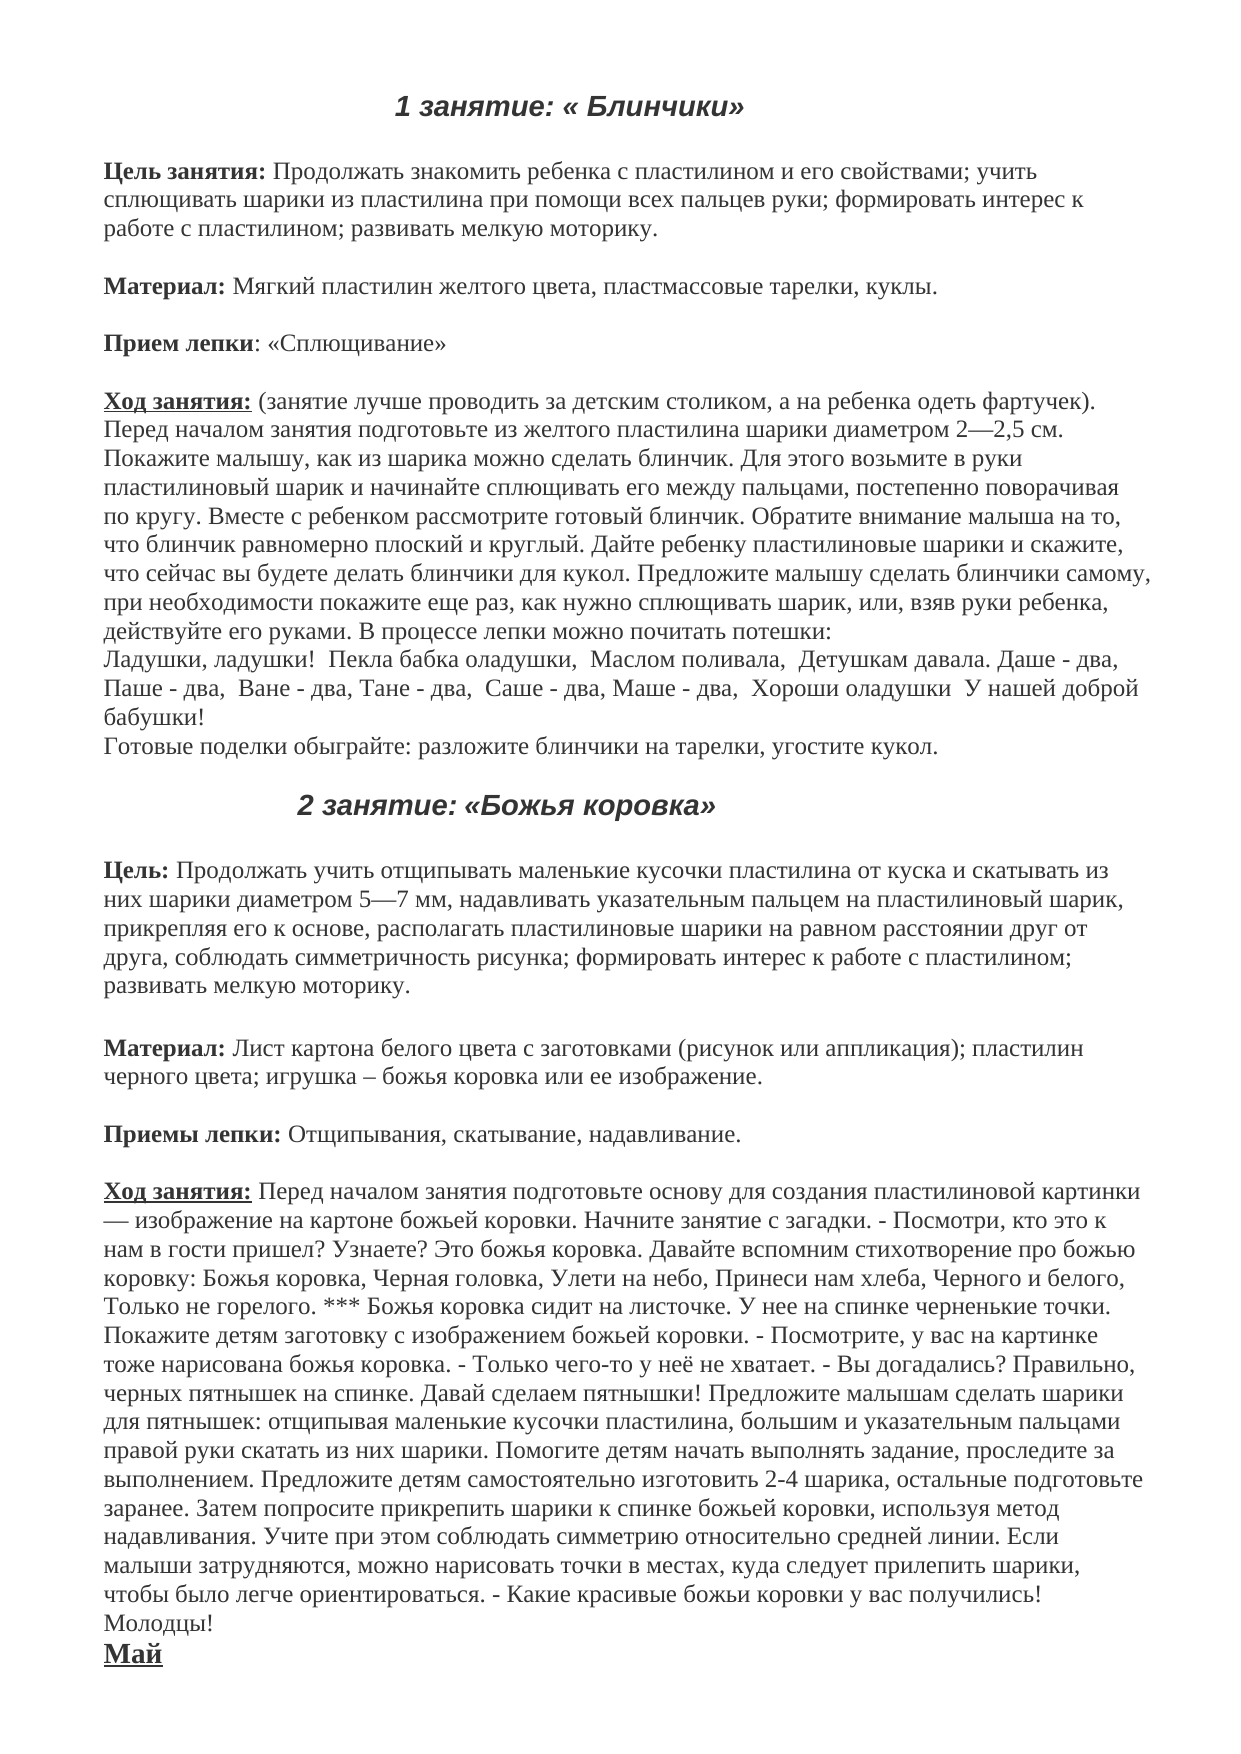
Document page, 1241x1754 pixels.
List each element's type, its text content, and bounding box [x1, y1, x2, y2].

text 2 занятие: «Божья коровка» [103, 788, 1152, 822]
text Май [103, 1636, 1152, 1670]
text Ладушки, ладушки! Пекла бабка оладушки, Маслом поливала, Детушкам давала. Даше - два, Паше - два, Ване - два, Тане - два, Саше - два, Маше - два, Хороши оладушки У нашей доброй бабушки! [103, 644, 1152, 731]
text 1 занятие: « Блинчики» [103, 89, 1152, 122]
text Материал: Мягкий пластилин желтого цвета, пластмассовые тарелки, куклы. [103, 271, 1152, 299]
text Ход занятия: (занятие лучше проводить за детским столиком, а на ребенка одеть фартучек). Перед началом занятия подготовьте из желтого пластилина шарики диаметром 2—2,5 см. Покажите малышу, как из шарика можно сделать блинчик. Для этого возьмите в руки пластилиновый шарик и начинайте сплющивать его между пальцами, постепенно поворачивая по кругу. Вместе с ребенком рассмотрите готовый блинчик. Обратите внимание малыша на то, что блинчик равномерно плоский и круглый. Дайте ребенку пластилиновые шарики и скажите, что сейчас вы будете делать блинчики для кукол. Предложите малышу сделать блинчики самому, при необходимости покажите еще раз, как нужно сплющивать шарик, или, взяв руки ребенка, действуйте его руками. В процессе лепки можно почитать потешки: [103, 386, 1152, 644]
text Готовые поделки обыграйте: разложите блинчики на тарелки, угостите кукол. [103, 731, 1152, 759]
text Прием лепки: «Сплющивание» [103, 328, 1152, 357]
text Цель: Продолжать учить отщипывать маленькие кусочки пластилина от куска и скатывать из них шарики диаметром 5—7 мм, надавливать указательным пальцем на пластилиновый шарик, прикрепляя его к основе, располагать пластилиновые шарики на равном расстоянии друг от друга, соблюдать симметричность рисунка; формировать интерес к работе с пластилином; развивать мелкую моторику. [103, 855, 1152, 999]
text Ход занятия: Перед началом занятия подготовьте основу для создания пластилиновой картинки — изображение на картоне божьей коровки. Начните занятие с загадки. - Посмотри, кто это к нам в гости пришел? Узнаете? Это божья коровка. Давайте вспомним стихотворение про божью коровку: Божья коровка, Черная головка, Улети на небо, Принеси нам хлеба, Черного и белого, Только не горелого. *** Божья коровка сидит на листочке. У нее на спинке черненькие точки. Покажите детям заготовку с изображением божьей коровки. - Посмотрите, у вас на картинке тоже нарисована божья коровка. - Только чего-то у неё не хватает. - Вы догадались? Правильно, черных пятнышек на спинке. Давай сделаем пятнышки! Предложите малышам сделать шарики для пятнышек: отщипывая маленькие кусочки пластилина, большим и указательным пальцами правой руки скатать из них шарики. Помогите детям начать выполнять задание, проследите за выполнением. Предложите детям самостоятельно изготовить 2-4 шарика, остальные подготовьте заранее. Затем попросите прикрепить шарики к спинке божьей коровки, используя метод надавливания. Учите при этом соблюдать симметрию относительно средней линии. Если малыши затрудняются, можно нарисовать точки в местах, куда следует прилепить шарики, чтобы было легче ориентироваться. - Какие красивые божьи коровки у вас получились! Молодцы! [103, 1176, 1152, 1636]
text Материал: Лист картона белого цвета с заготовками (рисунок или аппликация); пластилин черного цвета; игрушка – божья коровка или ее изображение. [103, 1033, 1152, 1090]
text Приемы лепки: Отщипывания, скатывание, надавливание. [103, 1119, 1152, 1148]
text Цель занятия: Продолжать знакомить ребенка с пластилином и его свойствами; учить сплющивать шарики из пластилина при помощи всех пальцев руки; формировать интерес к работе с пластилином; развивать мелкую моторику. [103, 156, 1152, 242]
